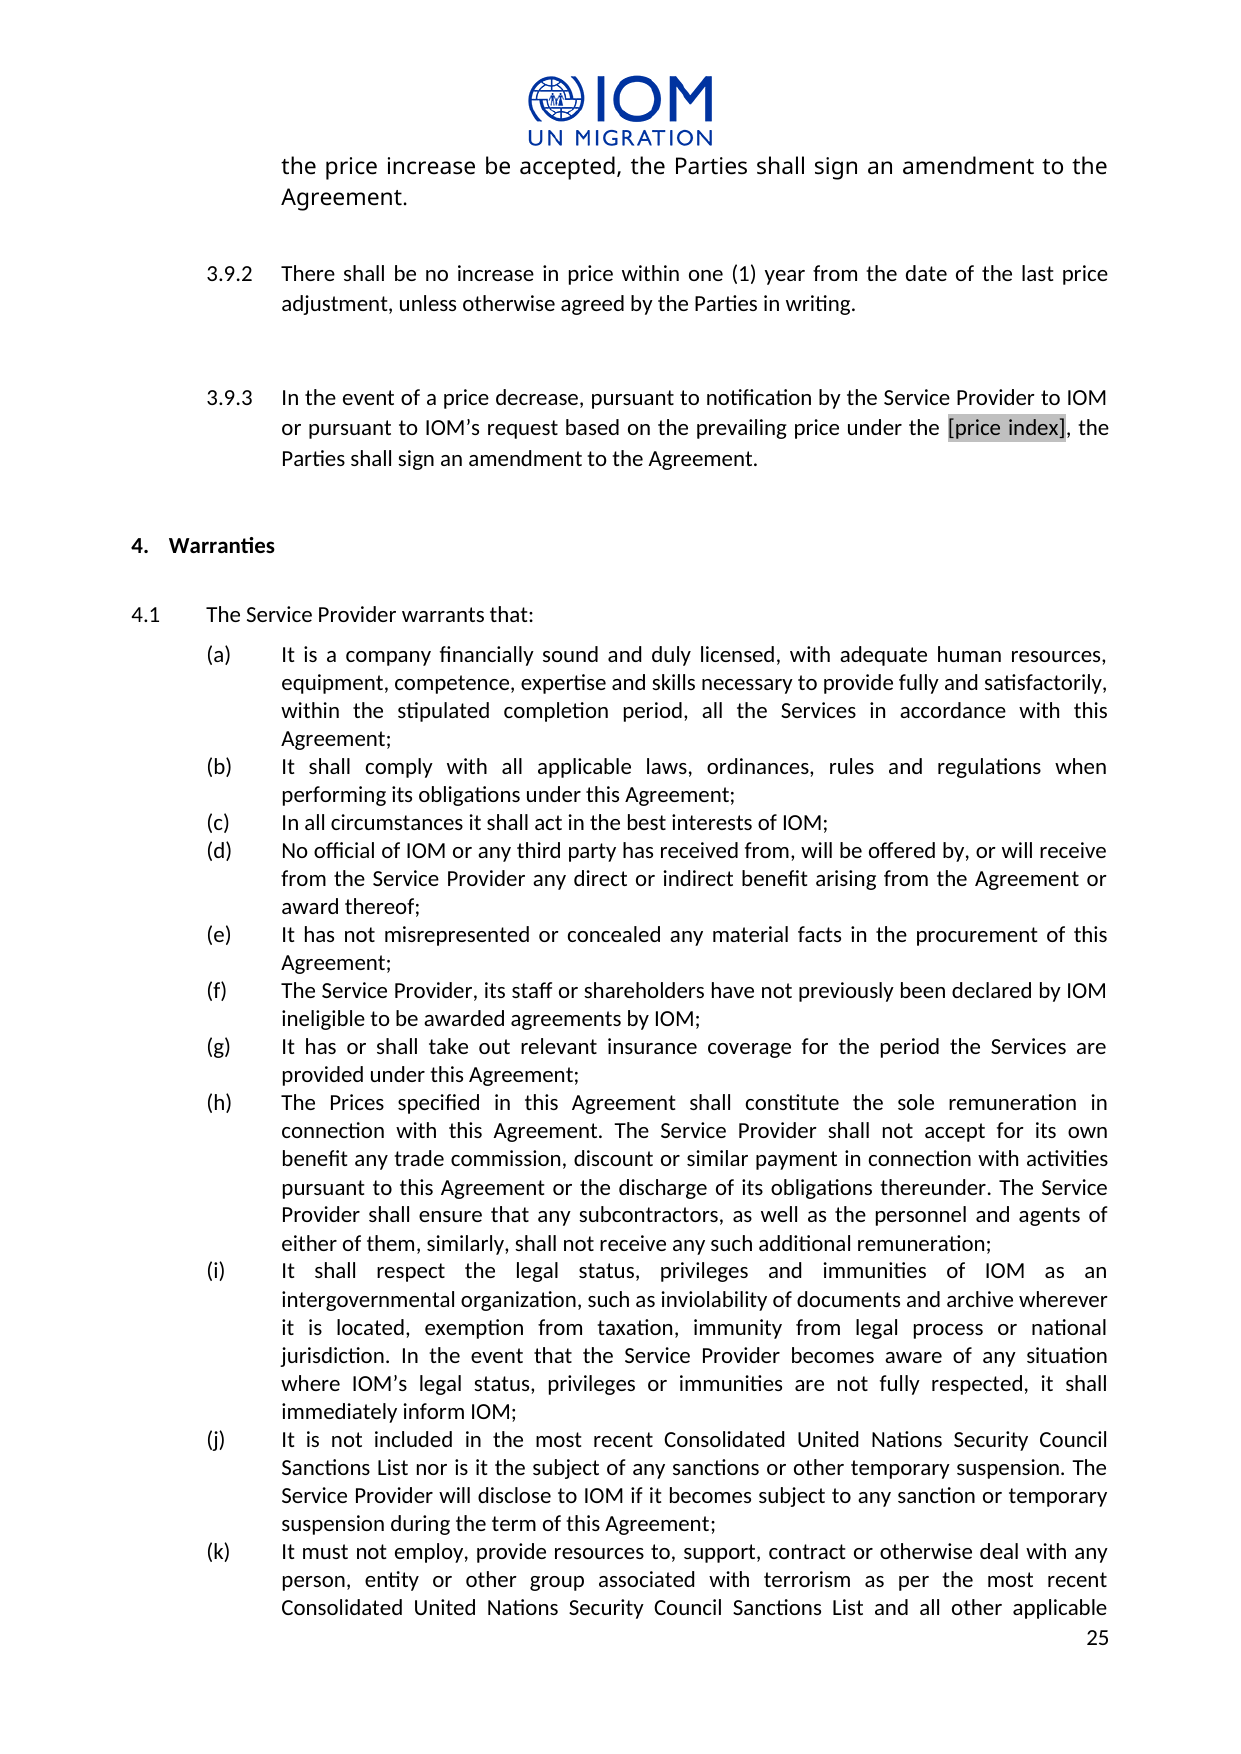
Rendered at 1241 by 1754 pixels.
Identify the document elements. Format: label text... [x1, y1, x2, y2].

list The Service Provider, its staff or shareholders have not previously been declared by IOM ineligible to be awarded agreements by IOM; [206, 976, 1109, 1032]
list It shall comply with all applicable laws, ordinances, rules and regulations when performing its obligations under this Agreement; [206, 752, 1109, 808]
list It has or shall take out relevant insurance coverage for the period the Services are provided under this Agreement; [206, 1032, 1109, 1088]
list It is not included in the most recent Consolidated United Nations Security Council Sanctions List nor is it the subject of any sanctions or other temporary suspension. The Service Provider will disclose to IOM if it becomes subject to any sanction or temporary suspension during the term of this Agreement; [206, 1425, 1109, 1537]
list In all circumstances it shall act in the best interests of IOM; [206, 808, 1109, 836]
list It shall respect the legal status, privileges and immunities of IOM as an intergovernmental organization, such as inviolability of documents and archive wherever it is located, exemption from taxation, immunity from legal process or national jurisdiction. In the event that the Service Provider becomes aware of any situation where IOM’s legal status, privileges or immunities are not fully respected, it shall immediately inform IOM; [206, 1257, 1109, 1425]
list No official of IOM or any third party has received from, will be offered by, or will receive from the Service Provider any direct or indirect benefit arising from the Agreement or award thereof; [206, 836, 1109, 920]
text 3.9.3 In the event of a price decrease, pursuant to notification by the Service Provider to IOM or pursuant to IOM’s request based on the prevailing price under the [price index], the Parties shall sign an amendment to the Agreement. [206, 383, 1109, 472]
list It is a company financially sound and duly licensed, with adequate human resources, equipment, competence, expertise and skills necessary to provide fully and satisfactorily, within the stipulated completion period, all the Services in accordance with this Agreement; [206, 640, 1109, 752]
text 4.1 The Service Provider warrants that: [131, 600, 1109, 628]
text 3.9.2 There shall be no increase in price within one (1) year from the date of the last price adjustment, unless otherwise agreed by the Parties in writing. [206, 259, 1109, 318]
list Warranties [131, 531, 1109, 559]
list The Prices specified in this Agreement shall constitute the sole remuneration in connection with this Agreement. The Service Provider shall not accept for its own benefit any trade commission, discount or similar payment in connection with activities pursuant to this Agreement or the discharge of its obligations thereunder. The Service Provider shall ensure that any subcontractors, as well as the personnel and agents of either of them, similarly, shall not receive any such additional remuneration; [206, 1088, 1109, 1257]
list It has not misrepresented or concealed any material facts in the procurement of this Agreement; [206, 920, 1109, 976]
picture [524, 75, 716, 147]
